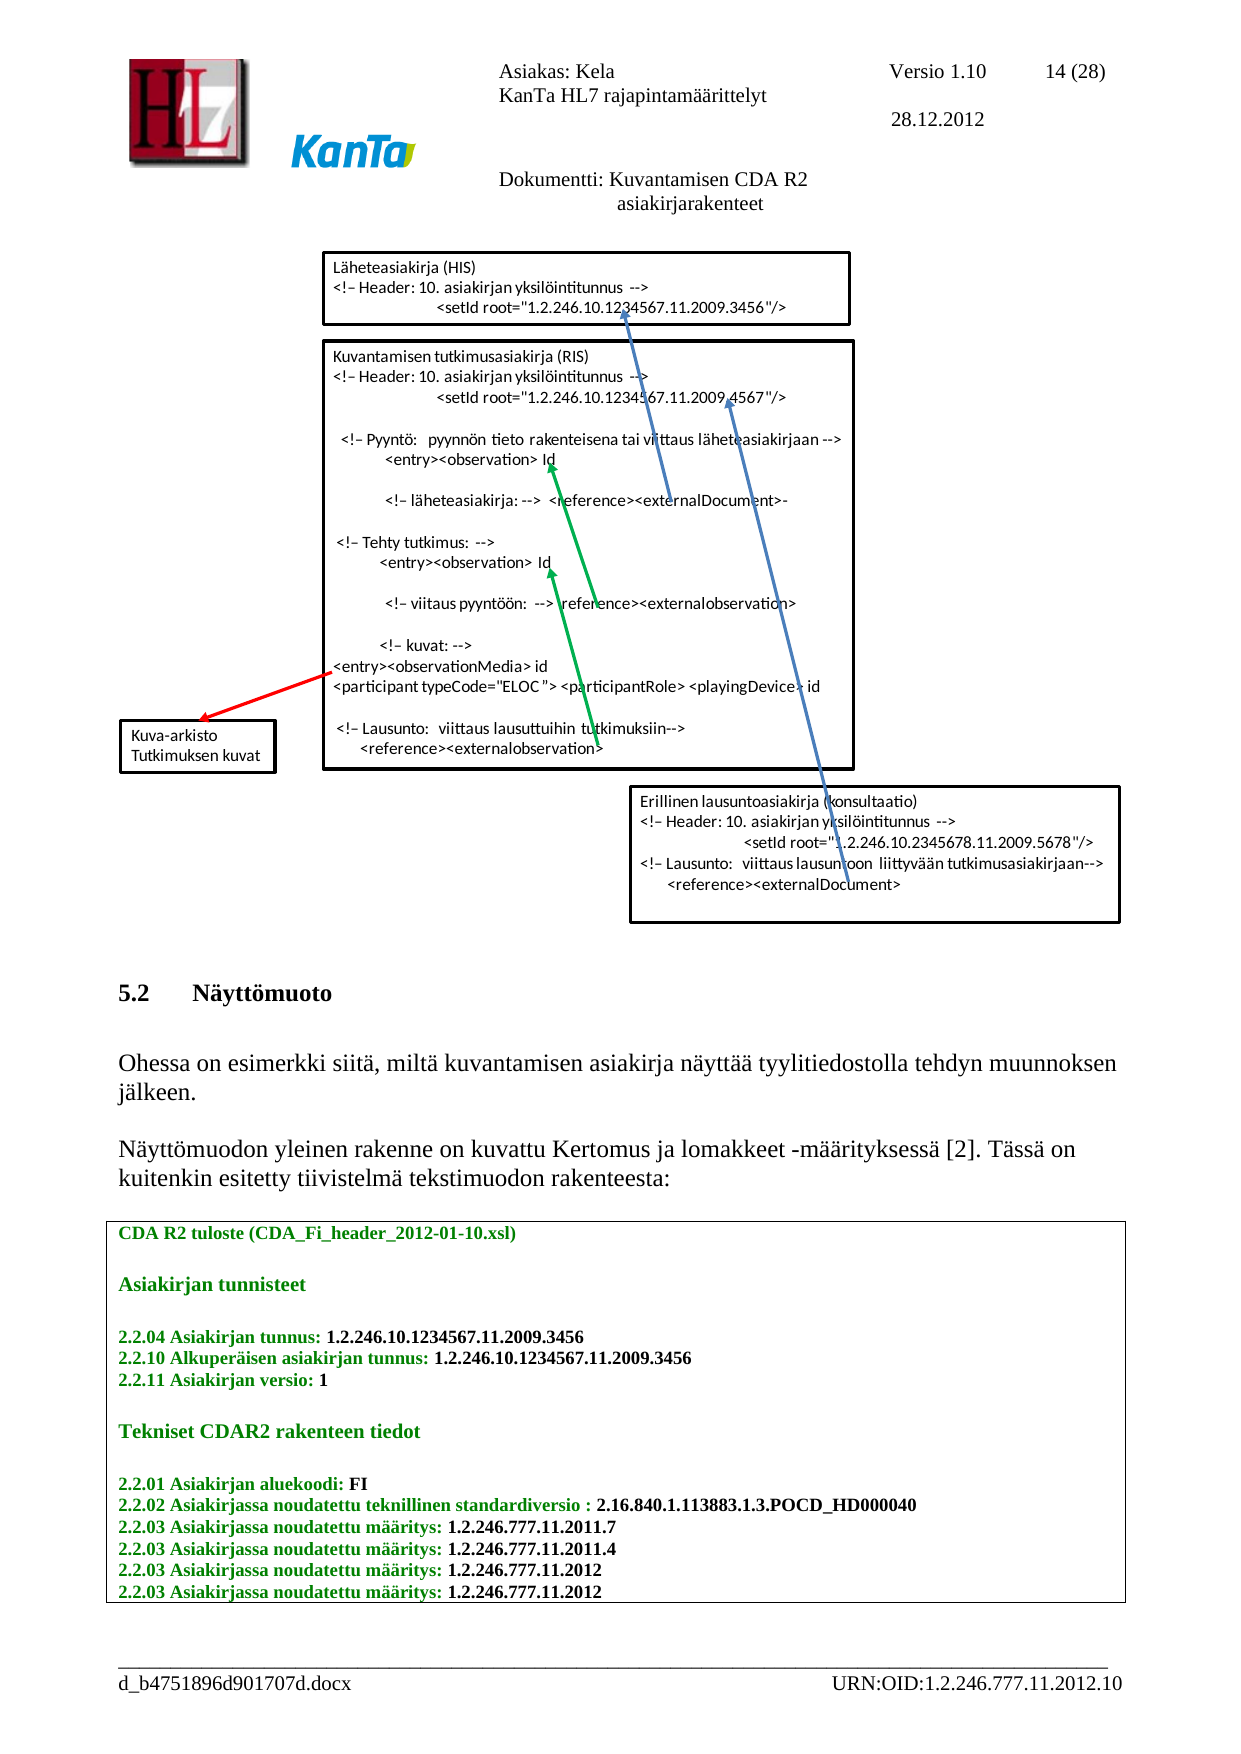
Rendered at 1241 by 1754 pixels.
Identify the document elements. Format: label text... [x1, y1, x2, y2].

picture [129, 59, 251, 168]
subtitle Näyttömuoto [118, 978, 1122, 1007]
text Ohessa on esimerkki siitä, miltä kuvantamisen asiakirja näyttää tyylitiedostolla tehdyn muunnoksen jälkeen. [118, 1048, 1122, 1106]
text Näyttömuodon yleinen rakenne on kuvattu Kertomus ja lomakkeet -määrityksessä [2]. Tässä on kuitenkin esitetty tiivistelmä tekstimuodon rakenteesta: [118, 1134, 1122, 1192]
